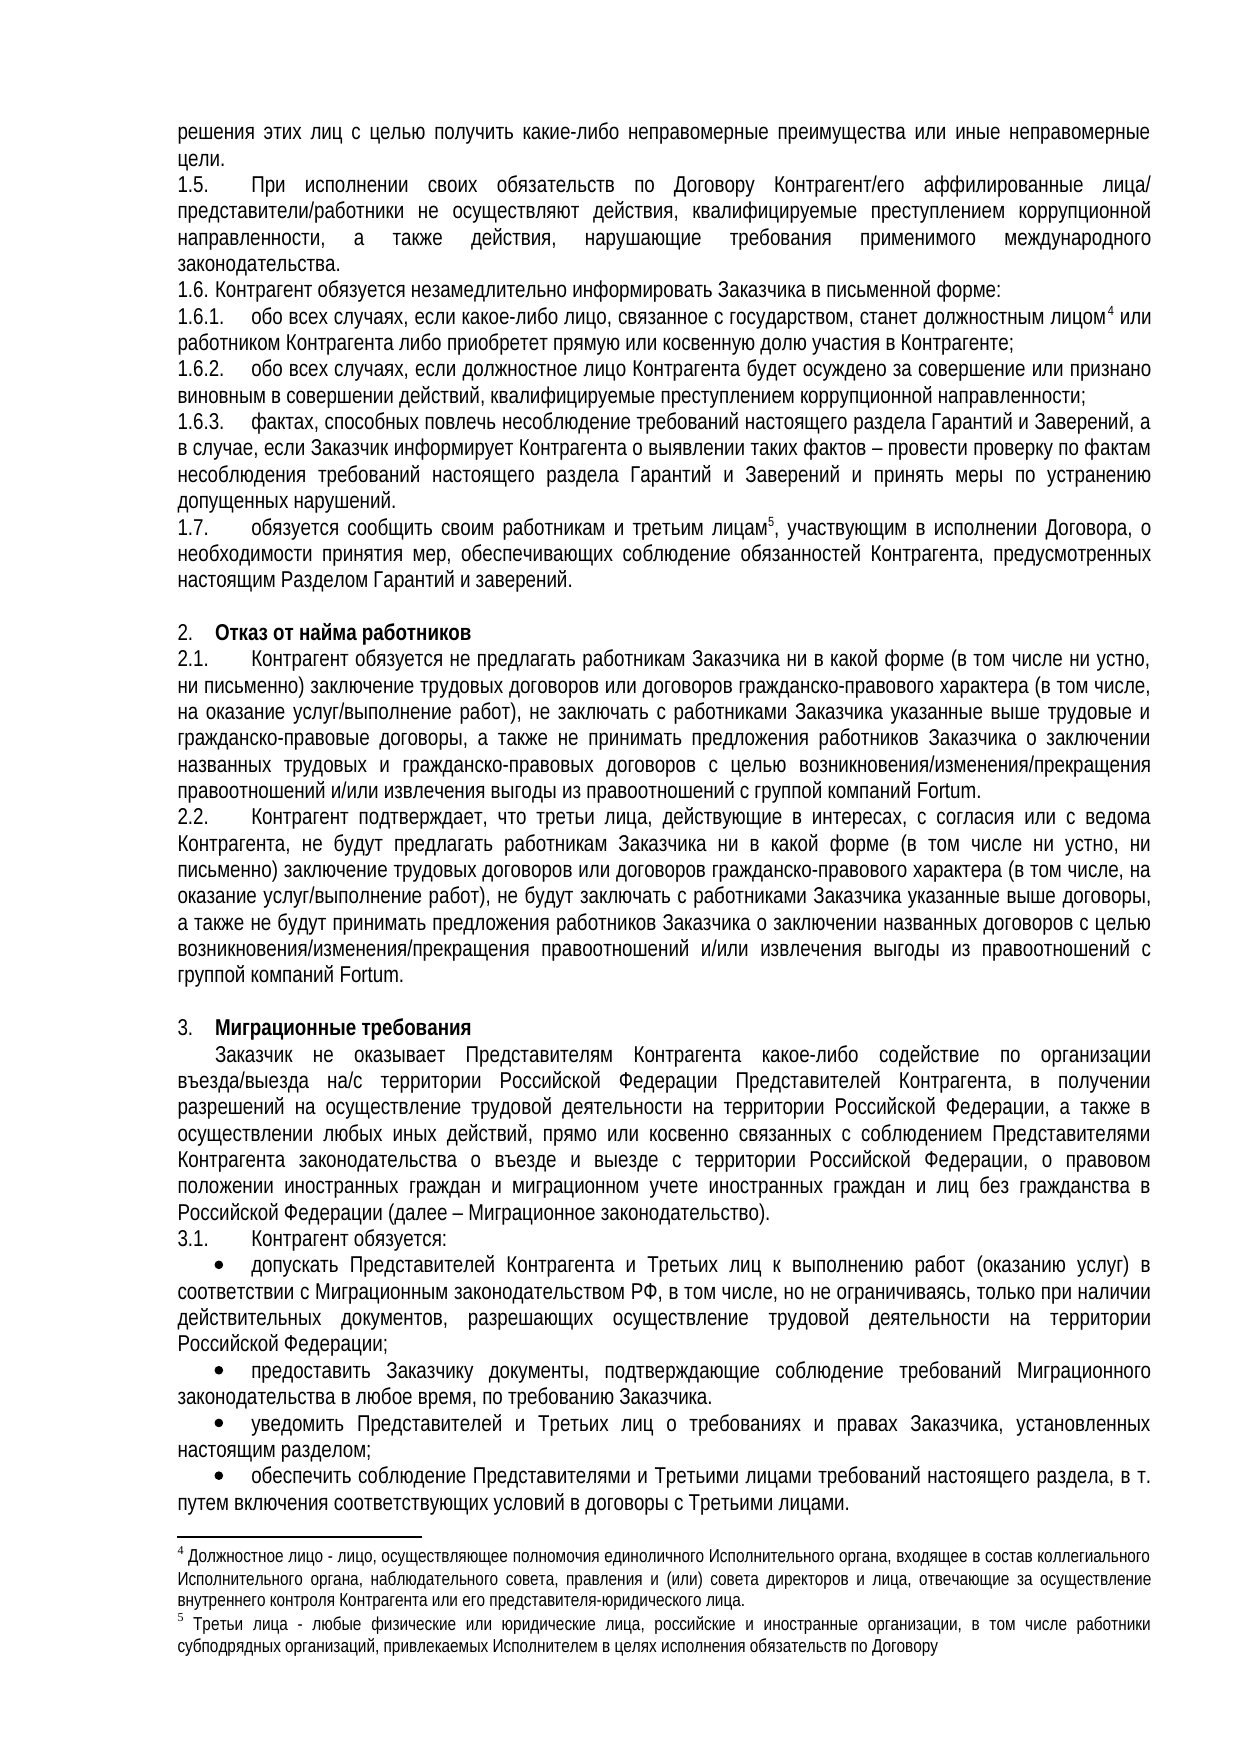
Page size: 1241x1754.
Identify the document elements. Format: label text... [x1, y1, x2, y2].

list обязуется сообщить своим работникам и третьим лицам, участвующим в исполнении Договора, о необходимости принятия мер, обеспечивающих соблюдение обязанностей Контрагента, предусмотренных настоящим Разделом Гарантий и заверений. [177, 513, 1152, 592]
list Контрагент обязуется незамедлительно информировать Заказчика в письменной форме: [177, 276, 1152, 303]
list Контрагент обязуется не предлагать работникам Заказчика ни в какой форме (в том числе ни устно, ни письменно) заключение трудовых договоров или договоров гражданско-правового характера (в том числе, на оказание услуг/выполнение работ), не заключать с работниками Заказчика указанные выше трудовые и гражданско-правовые договоры, а также не принимать предложения работников Заказчика о заключении названных трудовых и гражданско-правовых договоров с целью возникновения/изменения/прекращения правоотношений и/или извлечения выгоды из правоотношений с группой компаний Fortum. [177, 645, 1152, 803]
list Заказчик не оказывает Представителям Контрагента какое-либо содействие по организации въезда/выезда на/с территории Российской Федерации Представителей Контрагента, в получении разрешений на осуществление трудовой деятельности на территории Российской Федерации, а также в осуществлении любых иных действий, прямо или косвенно связанных с соблюдением Представителями Контрагента законодательства о въезде и выезде с территории Российской Федерации, о правовом положении иностранных граждан и миграционном учете иностранных граждан и лиц без гражданства в Российской Федерации (далее – Миграционное законодательство). [177, 1041, 1152, 1225]
list обеспечить соблюдение Представителями и Третьими лицами требований настоящего раздела, в т. путем включения соответствующих условий в договоры с Третьими лицами. [177, 1462, 1152, 1515]
list Контрагент обязуется: [177, 1225, 1152, 1251]
list обо всех случаях, если должностное лицо Контрагента будет осуждено за совершение или признано виновным в совершении действий, квалифицируемые преступлением коррупционной направленности; [177, 355, 1152, 408]
list фактах, способных повлечь несоблюдение требований настоящего раздела Гарантий и Заверений, а в случае, если Заказчик информирует Контрагента о выявлении таких фактов – провести проверку по фактам несоблюдения требований настоящего раздела Гарантий и Заверений и принять меры по устранению допущенных нарушений. [177, 408, 1152, 513]
list обо всех случаях, если какое-либо лицо, связанное с государством, станет должностным лицом или работником Контрагента либо приобретет прямую или косвенную долю участия в Контрагенте; [177, 303, 1152, 355]
list Отказ от найма работников [177, 619, 1152, 645]
list Миграционные требования [177, 1014, 1152, 1041]
list предоставить Заказчику документы, подтверждающие соблюдение требований Миграционного законодательства в любое время, по требованию Заказчика. [177, 1357, 1152, 1409]
list допускать Представителей Контрагента и Третьих лиц к выполнению работ (оказанию услуг) в соответствии с Миграционным законодательством РФ, в том числе, но не ограничиваясь, только при наличии действительных документов, разрешающих осуществление трудовой деятельности на территории Российской Федерации; [177, 1251, 1152, 1357]
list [177, 118, 1152, 171]
list Контрагент подтверждает, что третьи лица, действующие в интересах, с согласия или с ведома Контрагента, не будут предлагать работникам Заказчика ни в какой форме (в том числе ни устно, ни письменно) заключение трудовых договоров или договоров гражданско-правового характера (в том числе, на оказание услуг/выполнение работ), не будут заключать с работниками Заказчика указанные выше договоры, а также не будут принимать предложения работников Заказчика о заключении названных договоров с целью возникновения/изменения/прекращения правоотношений и/или извлечения выгоды из правоотношений с группой компаний Fortum. [177, 803, 1152, 988]
list При исполнении своих обязательств по Договору Контрагент/его аффилированные лица/ представители/работники не осуществляют действия, квалифицируемые преступлением коррупционной направленности, а также действия, нарушающие требования применимого международного законодательства. [177, 171, 1152, 276]
list уведомить Представителей и Третьих лиц о требованиях и правах Заказчика, установленных настоящим разделом; [177, 1409, 1152, 1462]
